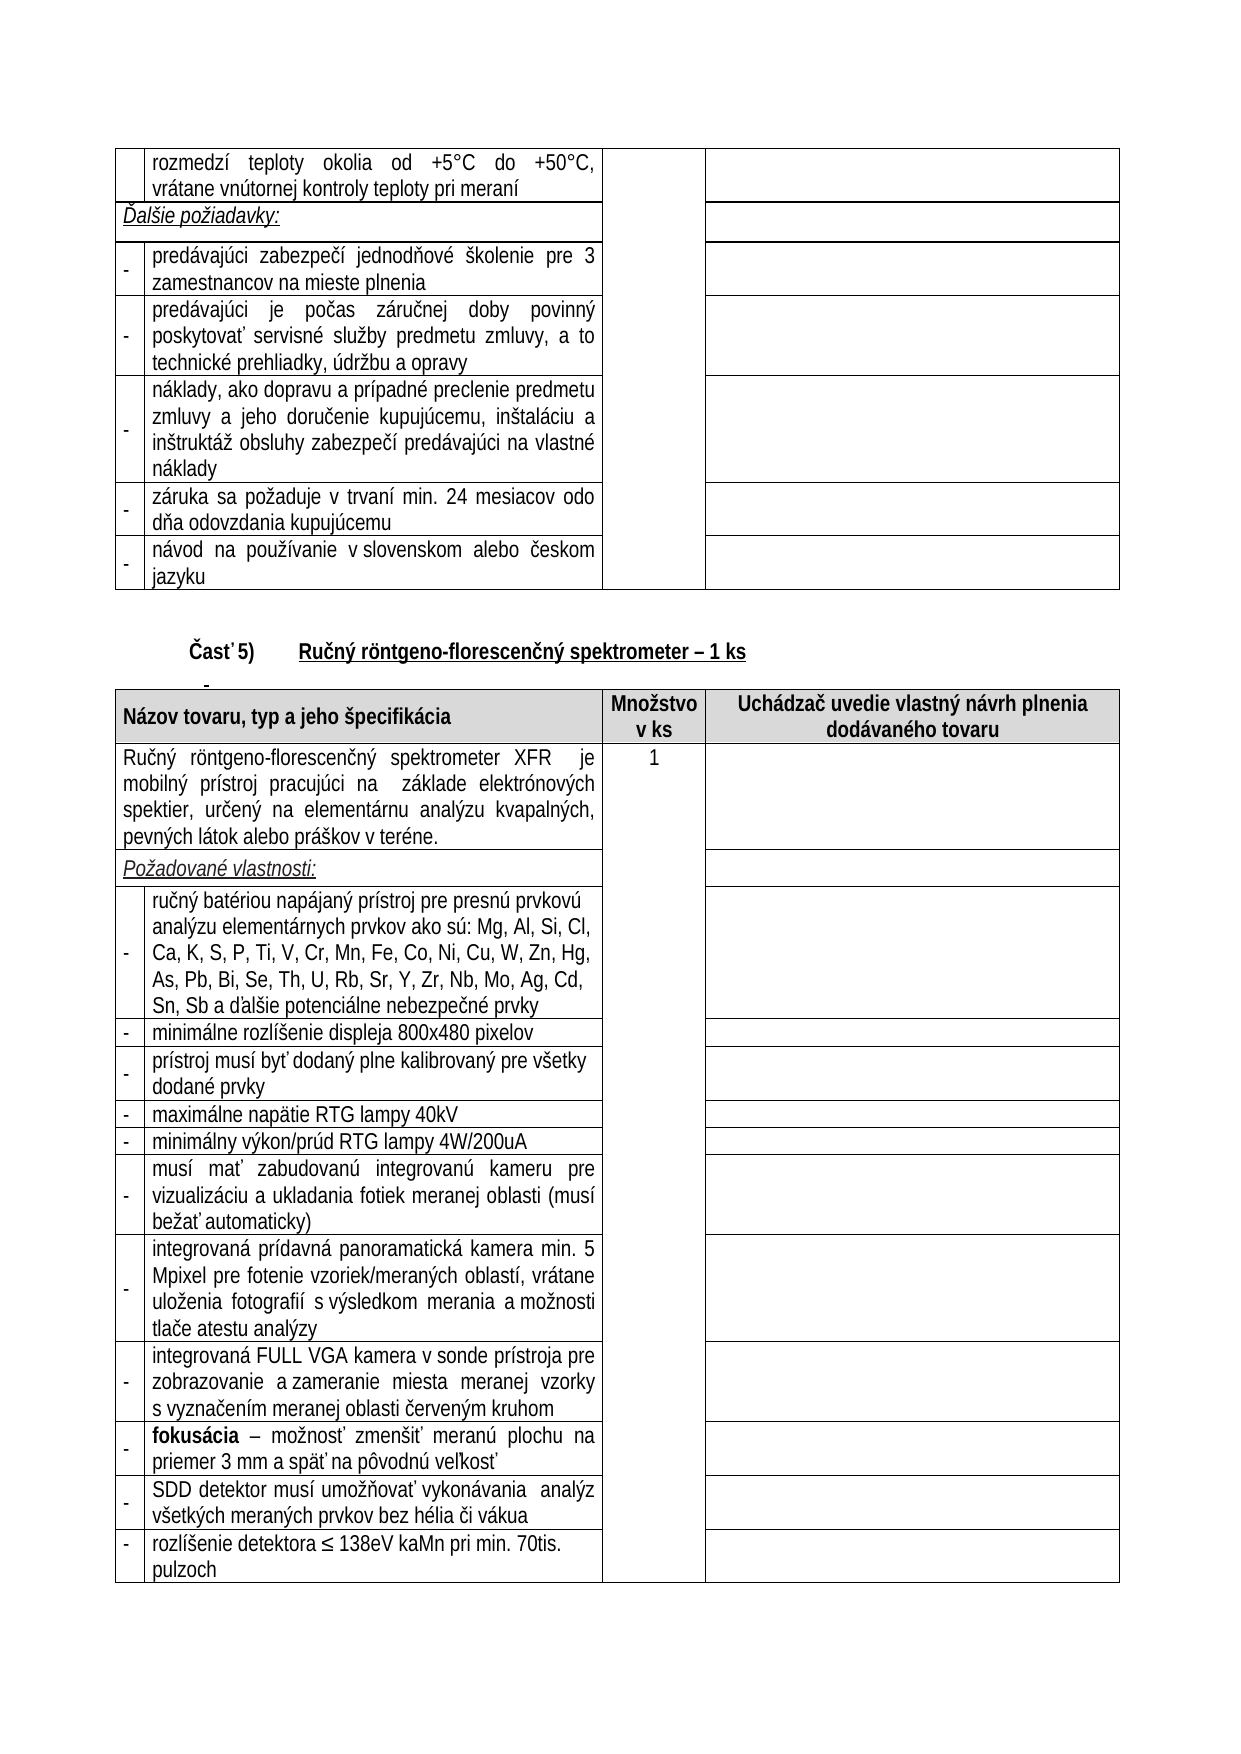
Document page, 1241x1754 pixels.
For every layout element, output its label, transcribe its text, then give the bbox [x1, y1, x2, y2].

table_cell minimálne rozlíšenie displeja 800x480 pixelov [145, 1019, 602, 1046]
table_cell - [116, 1422, 144, 1475]
table_cell Ďalšie požiadavky: [116, 203, 602, 241]
table_cell Ručný röntgeno-florescenčný spektrometer XFR je mobilný prístroj pracujúci na základe elektrónových spektier, určený na elementárnu analýzu kvapalných, pevných látok alebo práškov v teréne. [116, 744, 602, 849]
table_cell [706, 536, 1119, 589]
table_cell [706, 296, 1119, 375]
table_cell [706, 1235, 1119, 1341]
table_cell [706, 1101, 1119, 1127]
table_cell musí mať zabudovanú integrovanú kameru pre vizualizáciu a ukladania fotiek meranej oblasti (musí bežať automaticky) [145, 1155, 602, 1234]
table_cell - [116, 1019, 144, 1046]
table_cell - [116, 296, 144, 375]
table_cell záruka sa požaduje v trvaní min. 24 mesiacov odo dňa odovzdania kupujúcemu [145, 483, 602, 535]
table_header Uchádzač uvedie vlastný návrh plnenia dodávaného tovaru [706, 690, 1119, 742]
table_cell - [116, 1342, 144, 1421]
table_cell - [116, 536, 144, 589]
table_cell náklady, ako dopravu a prípadné preclenie predmetu zmluvy a jeho doručenie kupujúcemu, inštaláciu a inštruktáž obsluhy zabezpečí predávajúci na vlastné náklady [145, 376, 602, 482]
table_cell [706, 887, 1119, 1018]
text Časť 5) Ručný röntgeno-florescenčný spektrometer – 1 ks [130, 638, 1110, 665]
table_cell minimálny výkon/prúd RTG lampy 4W/200uA [145, 1128, 602, 1154]
table_header Názov tovaru, typ a jeho špecifikácia [116, 690, 602, 742]
table_cell maximálne napätie RTG lampy 40kV [145, 1101, 602, 1127]
table_cell [706, 1155, 1119, 1234]
table_cell návod na používanie v slovenskom alebo českom jazyku [145, 536, 602, 589]
table_cell SDD detektor musí umožňovať vykonávania analýz všetkých meraných prvkov bez hélia či vákua [145, 1476, 602, 1528]
table_cell 1 [603, 744, 705, 1582]
table_cell [706, 1128, 1119, 1154]
table_cell - [116, 1128, 144, 1154]
table_cell - [116, 1235, 144, 1341]
table_cell - [116, 1047, 144, 1099]
table_cell prístroj musí byť dodaný plne kalibrovaný pre všetky dodané prvky [145, 1047, 602, 1099]
table_cell rozlíšenie detektora ≤ 138eV kaMn pri min. 70tis. pulzoch [145, 1530, 602, 1582]
table_cell - [116, 483, 144, 535]
table_cell [706, 1342, 1119, 1421]
table_cell Požadované vlastnosti: [116, 850, 602, 886]
table_cell fokusácia – možnosť zmenšiť meranú plochu na priemer 3 mm a späť na pôvodnú veľkosť [145, 1422, 602, 1475]
table_cell [706, 203, 1119, 241]
table_cell predávajúci zabezpečí jednodňové školenie pre 3 zamestnancov na mieste plnenia [145, 243, 602, 295]
table_cell - [116, 1155, 144, 1234]
table_cell - [116, 887, 144, 1018]
table_header Množstvo v ks [603, 690, 705, 742]
table_cell - [116, 1530, 144, 1582]
table_cell [706, 1047, 1119, 1099]
table_cell [706, 243, 1119, 295]
table_cell [706, 850, 1119, 886]
table_cell ručný batériou napájaný prístroj pre presnú prvkovú analýzu elementárnych prvkov ako sú: Mg, Al, Si, Cl, Ca, K, S, P, Ti, V, Cr, Mn, Fe, Co, Ni, Cu, W, Zn, Hg, As, Pb, Bi, Se, Th, U, Rb, Sr, Y, Zr, Nb, Mo, Ag, Cd, Sn, Sb a ďalšie potenciálne nebezpečné prvky [145, 887, 602, 1018]
table_cell - [116, 1476, 144, 1528]
table_cell - [116, 376, 144, 482]
table_cell - [116, 243, 144, 295]
table_cell - [116, 1101, 144, 1127]
table_cell [706, 744, 1119, 849]
table_cell integrovaná FULL VGA kamera v sonde prístroja pre zobrazovanie a zameranie miesta meranej vzorky s vyznačením meranej oblasti červeným kruhom [145, 1342, 602, 1421]
table_cell [706, 1422, 1119, 1475]
table_cell [706, 1019, 1119, 1046]
table_cell [706, 1530, 1119, 1582]
table_cell [706, 149, 1119, 201]
table_cell [706, 1476, 1119, 1528]
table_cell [145, 149, 602, 201]
table_cell integrovaná prídavná panoramatická kamera min. 5 Mpixel pre fotenie vzoriek/meraných oblastí, vrátane uloženia fotografií s výsledkom merania a možnosti tlače atestu analýzy [145, 1235, 602, 1341]
table_cell [706, 483, 1119, 535]
table_cell - [116, 149, 144, 201]
table_cell predávajúci je počas záručnej doby povinný poskytovať servisné služby predmetu zmluvy, a to technické prehliadky, údržbu a opravy [145, 296, 602, 375]
table_cell [706, 376, 1119, 482]
